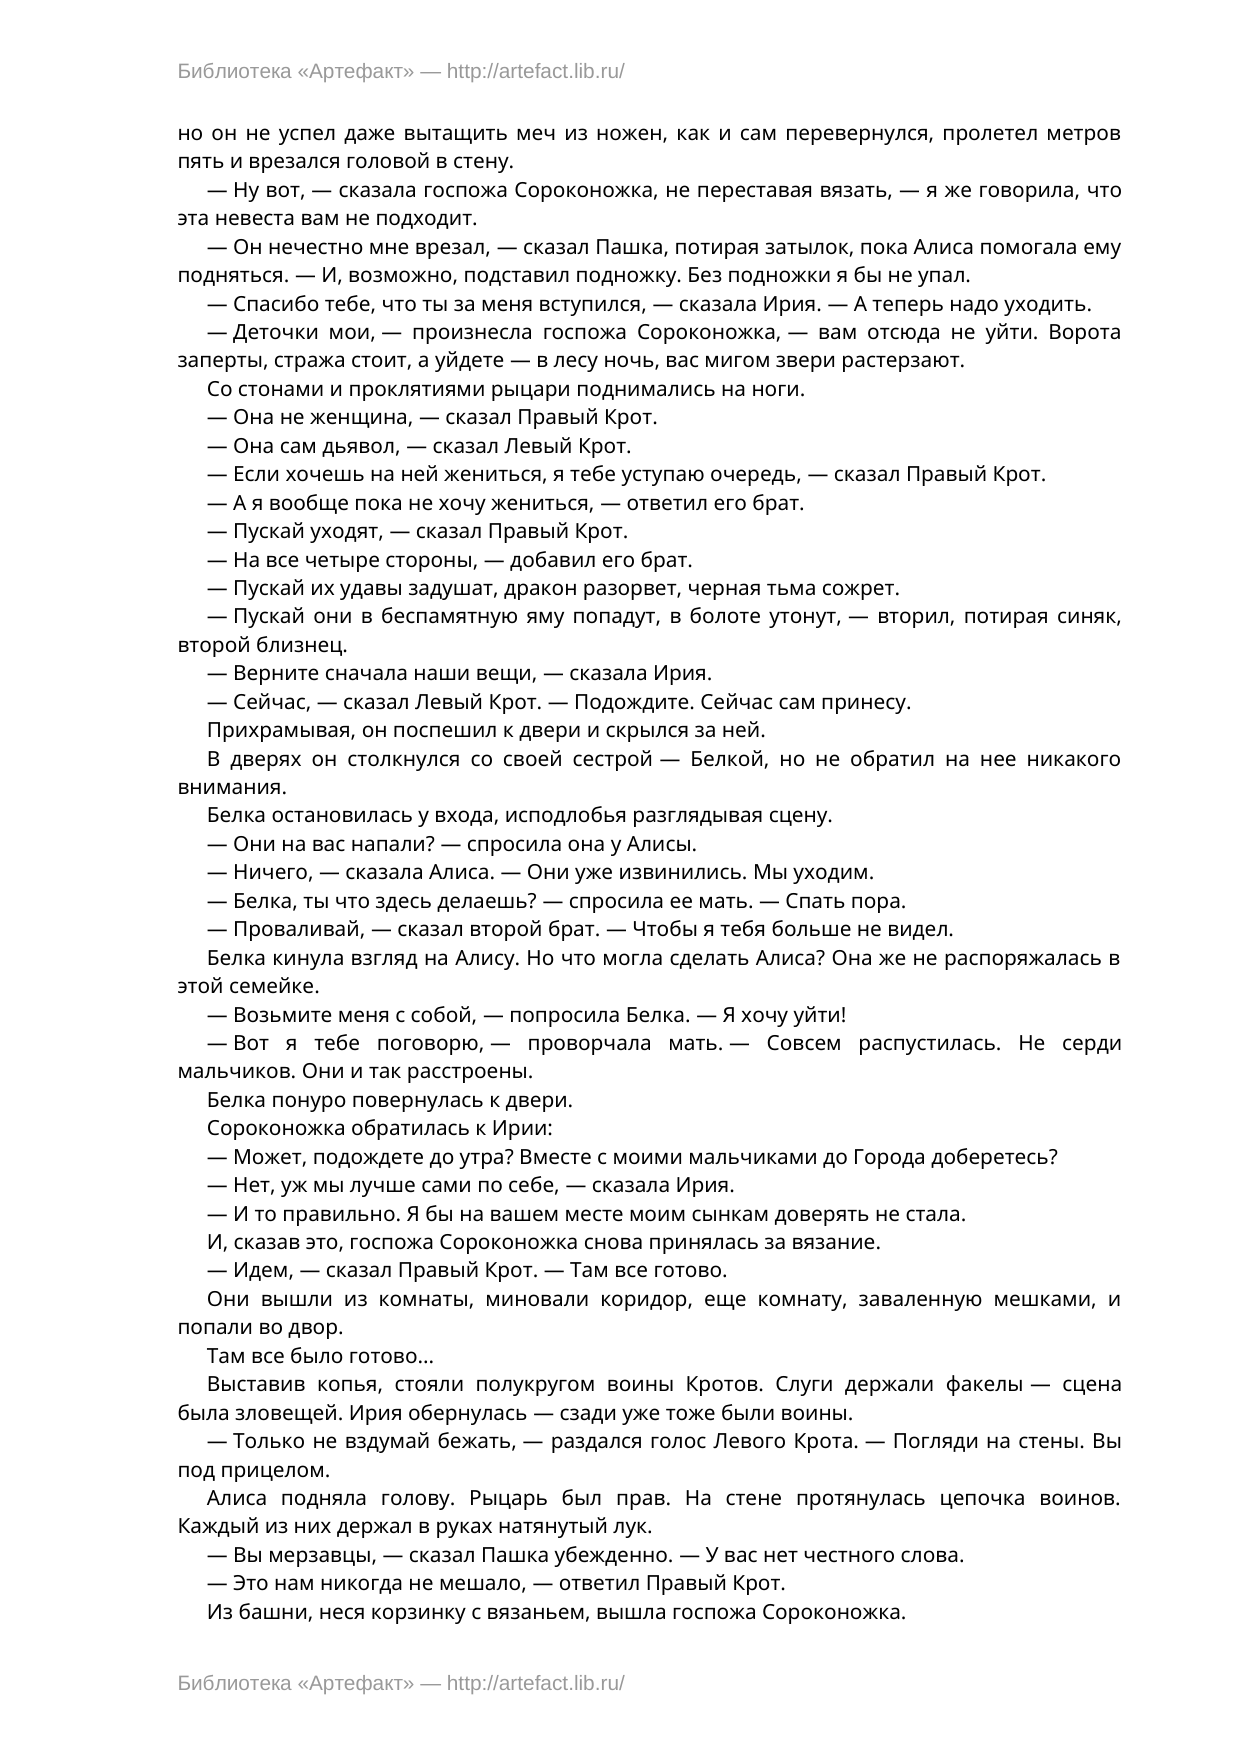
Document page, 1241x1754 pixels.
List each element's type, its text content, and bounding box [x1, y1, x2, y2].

text — Пускай их удавы задушат, дракон разорвет, черная тьма сожрет. [177, 573, 1122, 602]
text Там все было готово... [177, 1341, 1122, 1369]
text — Только не вздумай бежать, — раздался голос Левого Крота. — Погляди на стены. Вы под прицелом. [177, 1426, 1122, 1483]
text Белка остановилась у входа, исподлобья разглядывая сцену. [177, 801, 1122, 829]
text И, сказав это, госпожа Сороконожка снова принялась за вязание. [177, 1227, 1122, 1256]
text — На все четыре стороны, — добавил его брат. [177, 545, 1122, 573]
text — А я вообще пока не хочу жениться, — ответил его брат. [177, 488, 1122, 516]
text — И то правильно. Я бы на вашем месте моим сынкам доверять не стала. [177, 1199, 1122, 1227]
text — Пускай они в беспамятную яму попадут, в болоте утонут, — вторил, потирая синяк, второй близнец. [177, 602, 1122, 658]
text Из башни, неся корзинку с вязаньем, вышла госпожа Сороконожка. [177, 1597, 1122, 1625]
text — Может, подождете до утра? Вместе с моими мальчиками до Города доберетесь? [177, 1142, 1122, 1170]
text — Белка, ты что здесь делаешь? — спросила ее мать. — Спать пора. [177, 886, 1122, 914]
text Со стонами и проклятиями рыцари поднимались на ноги. [177, 374, 1122, 402]
text Белка кинула взгляд на Алису. Но что могла сделать Алиса? Она же не распоряжалась в этой семейке. [177, 943, 1122, 1000]
text Они вышли из комнаты, миновали коридор, еще комнату, заваленную мешками, и попали во двор. [177, 1284, 1122, 1341]
text — Вот я тебе поговорю, — проворчала мать. — Совсем распустилась. Не серди мальчиков. Они и так расстроены. [177, 1028, 1122, 1085]
text — Ну вот, — сказала госпожа Сороконожка, не переставая вязать, — я же говорила, что эта невеста вам не подходит. [177, 175, 1122, 232]
text — Идем, — сказал Правый Крот. — Там все готово. [177, 1256, 1122, 1284]
text — Он нечестно мне врезал, — сказал Пашка, потирая затылок, пока Алиса помогала ему подняться. — И, возможно, подставил подножку. Без подножки я бы не упал. [177, 232, 1122, 289]
text — Возьмите меня с собой, — попросила Белка. — Я хочу уйти! [177, 1000, 1122, 1028]
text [177, 118, 1122, 175]
text — Она сам дьявол, — сказал Левый Крот. [177, 431, 1122, 459]
text — Спасибо тебе, что ты за меня вступился, — сказала Ирия. — А теперь надо уходить. [177, 289, 1122, 317]
text В дверях он столкнулся со своей сестрой — Белкой, но не обратил на нее никакого внимания. [177, 744, 1122, 801]
text — Деточки мои, — произнесла госпожа Сороконожка, — вам отсюда не уйти. Ворота заперты, стража стоит, а уйдете — в лесу ночь, вас мигом звери растерзают. [177, 317, 1122, 374]
text — Они на вас напали? — спросила она у Алисы. [177, 829, 1122, 857]
text Сороконожка обратилась к Ирии: [177, 1113, 1122, 1142]
text — Ничего, — сказала Алиса. — Они уже извинились. Мы уходим. [177, 857, 1122, 886]
text Прихрамывая, он поспешил к двери и скрылся за ней. [177, 715, 1122, 744]
text Выставив копья, стояли полукругом воины Кротов. Слуги держали факелы — сцена была зловещей. Ирия обернулась — сзади уже тоже были воины. [177, 1369, 1122, 1426]
text — Она не женщина, — сказал Правый Крот. [177, 402, 1122, 431]
text Белка понуро повернулась к двери. [177, 1085, 1122, 1113]
text — Нет, уж мы лучше сами по себе, — сказала Ирия. [177, 1170, 1122, 1199]
text — Если хочешь на ней жениться, я тебе уступаю очередь, — сказал Правый Крот. [177, 459, 1122, 488]
text — Верните сначала наши вещи, — сказала Ирия. [177, 658, 1122, 687]
text — Сейчас, — сказал Левый Крот. — Подождите. Сейчас сам принесу. [177, 687, 1122, 715]
text — Пускай уходят, — сказал Правый Крот. [177, 516, 1122, 545]
text Алиса подняла голову. Рыцарь был прав. На стене протянулась цепочка воинов. Каждый из них держал в руках натянутый лук. [177, 1483, 1122, 1540]
text — Проваливай, — сказал второй брат. — Чтобы я тебя больше не видел. [177, 914, 1122, 943]
text — Это нам никогда не мешало, — ответил Правый Крот. [177, 1568, 1122, 1597]
text — Вы мерзавцы, — сказал Пашка убежденно. — У вас нет честного слова. [177, 1540, 1122, 1568]
